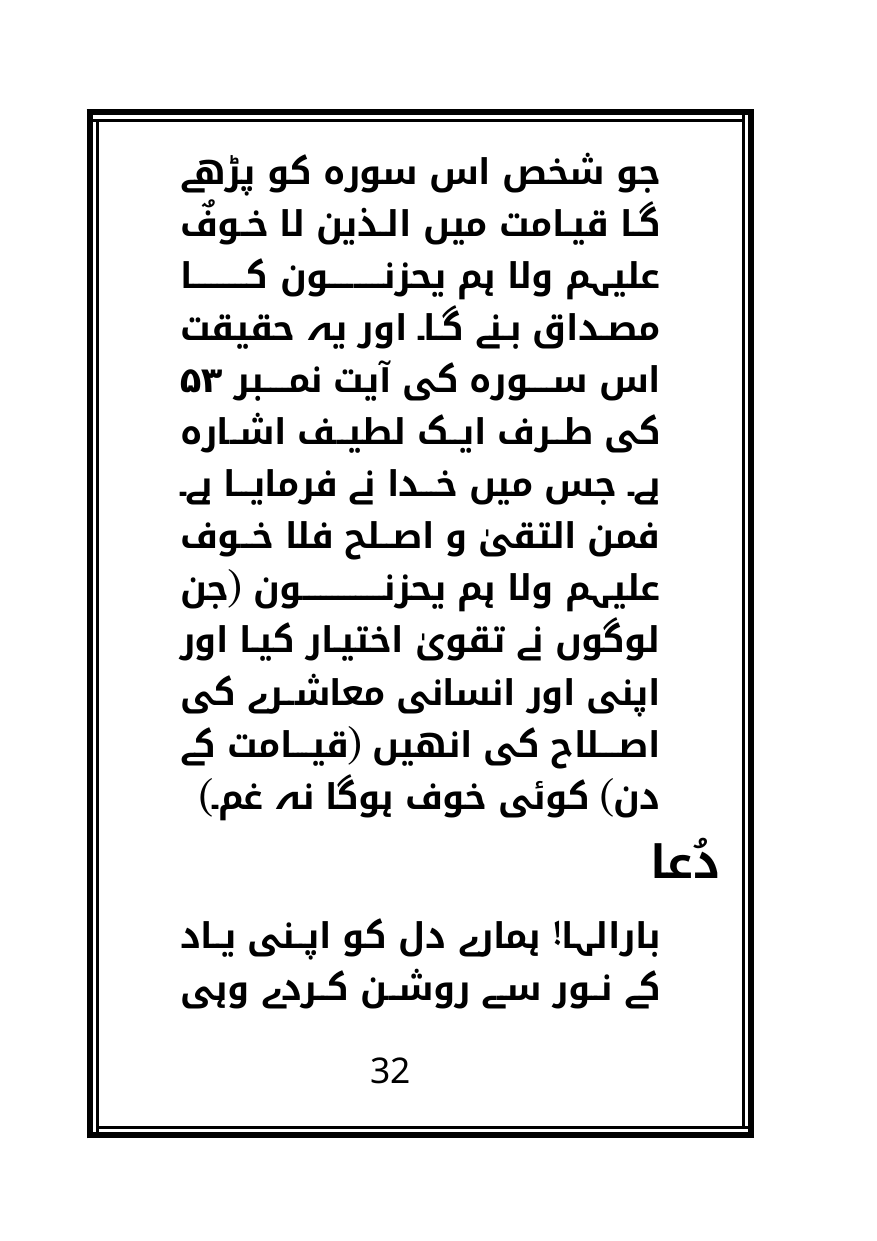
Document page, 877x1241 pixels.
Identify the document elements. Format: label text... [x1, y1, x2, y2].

subtitle دُعا [120, 819, 721, 907]
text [180, 907, 661, 1011]
text جو شخص اس سورہ کو پڑھے گا قیامت میں الذین لا خوفٌ علیہم ولا ہم یحزنون کا مصداق بنے گا۔ اور یہ حقیقت اس سورہ کی آیت نمبر ۵۳ کی طرف ایک لطیف اشارہ ہے۔ جس میں خدا نے فرمایا ہے۔ فمن التقیٰ و اصلح فلا خوف علیہم ولا ہم یحزنون (جن لوگوں نے تقویٰ اختیار کیا اور اپنی اور انسانی معاشرے کی اصلاح کی انھیں (قیامت کے دن) کوئی خوف ہوگا نہ غم۔) [180, 142, 661, 819]
